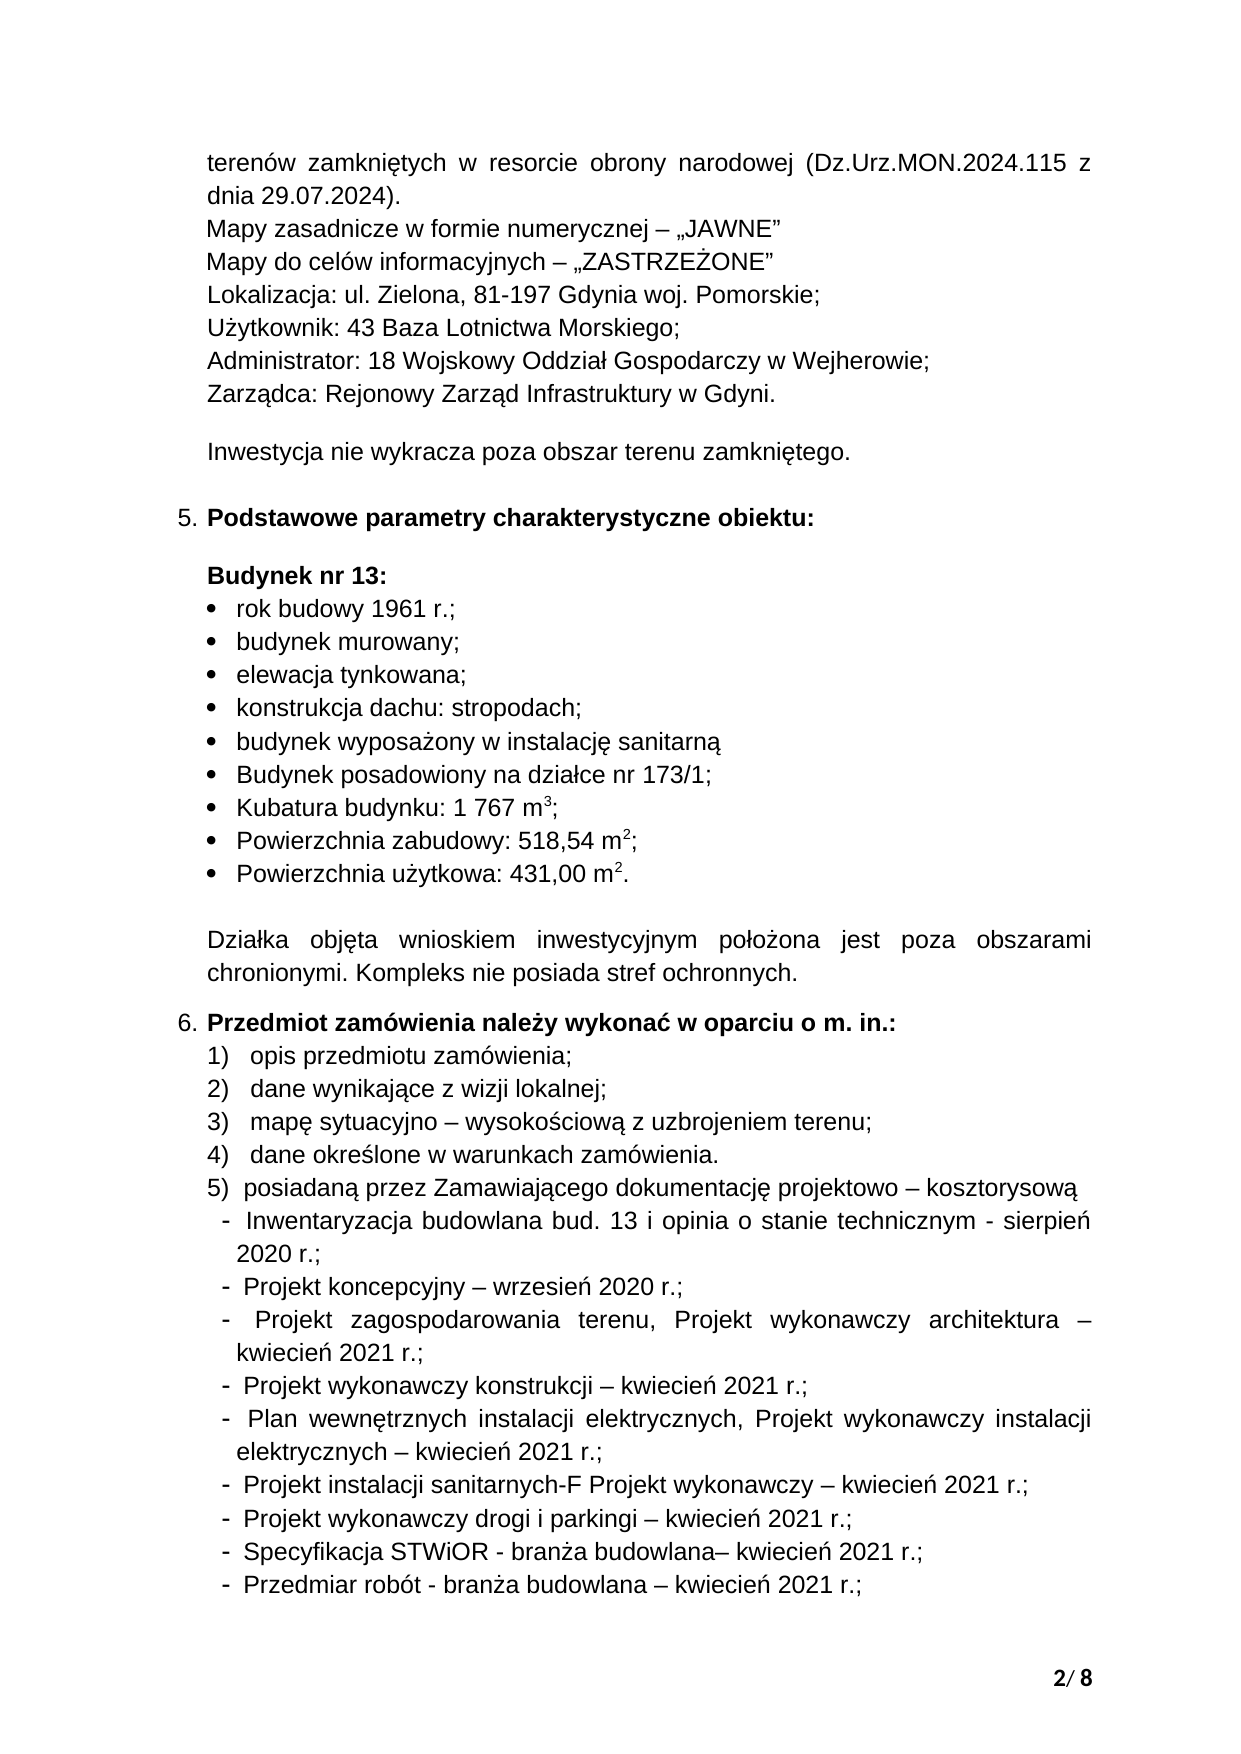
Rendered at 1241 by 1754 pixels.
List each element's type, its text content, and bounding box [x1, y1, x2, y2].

list budynek wyposażony w instalację sanitarną [207, 726, 1092, 755]
text Inwestycja nie wykracza poza obszar terenu zamkniętego. [207, 437, 1092, 466]
text Zarządca: Rejonowy Zarząd Infrastruktury w Gdyni. [207, 379, 1092, 408]
text Budynek nr 13: [207, 561, 1092, 590]
list Powierzchnia zabudowy: 518,54 m2; [207, 826, 1092, 855]
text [207, 148, 1092, 209]
text Użytkownik: 43 Baza Lotnictwa Morskiego; [207, 313, 1092, 342]
list Projekt zagospodarowania terenu, Projekt wykonawczy architektura – kwiecień 2021 r.; [222, 1305, 1092, 1367]
text Mapy zasadnicze w formie numerycznej – „JAWNE” [206, 214, 1092, 242]
list Przedmiar robót - branża budowlana – kwiecień 2021 r.; [222, 1570, 1092, 1599]
list mapę sytuacyjno – wysokościową z uzbrojeniem terenu; [207, 1107, 1092, 1135]
list dane określone w warunkach zamówienia. [207, 1140, 1092, 1168]
list Projekt koncepcyjny – wrzesień 2020 r.; [222, 1272, 1092, 1301]
text Mapy do celów informacyjnych – „ZASTRZEŻONE” [206, 247, 1092, 276]
list Plan wewnętrznych instalacji elektrycznych, Projekt wykonawczy instalacji elektrycznych – kwiecień 2021 r.; [222, 1404, 1092, 1466]
list opis przedmiotu zamówienia; [207, 1041, 1092, 1069]
list posiadaną przez Zamawiającego dokumentację projektowo – kosztorysową [207, 1173, 1092, 1201]
list dane wynikające z wizji lokalnej; [207, 1074, 1092, 1102]
list Powierzchnia użytkowa: 431,00 m2. [207, 859, 1092, 888]
list konstrukcja dachu: stropodach; [207, 693, 1092, 722]
text Lokalizacja: ul. Zielona, 81-197 Gdynia woj. Pomorskie; [207, 280, 1092, 308]
list Przedmiot zamówienia należy wykonać w oparciu o m. in.: [177, 1008, 1092, 1036]
list Kubatura budynku: 1 767 m3; [207, 793, 1092, 822]
list Projekt wykonawczy konstrukcji – kwiecień 2021 r.; [222, 1371, 1092, 1400]
text Działka objęta wnioskiem inwestycyjnym położona jest poza obszarami chronionymi. Kompleks nie posiada stref ochronnych. [207, 925, 1092, 987]
list Specyfikacja STWiOR - branża budowlana– kwiecień 2021 r.; [222, 1537, 1092, 1566]
list Inwentaryzacja budowlana bud. 13 i opinia o stanie technicznym - sierpień 2020 r.; [222, 1206, 1092, 1268]
list budynek murowany; [207, 627, 1092, 656]
list rok budowy 1961 r.; [207, 594, 1092, 623]
list Projekt instalacji sanitarnych-F Projekt wykonawczy – kwiecień 2021 r.; [222, 1470, 1092, 1499]
list elewacja tynkowana; [207, 660, 1092, 689]
text Administrator: 18 Wojskowy Oddział Gospodarczy w Wejherowie; [207, 346, 1092, 374]
list Budynek posadowiony na działce nr 173/1; [207, 759, 1092, 788]
list Projekt wykonawczy drogi i parkingi – kwiecień 2021 r.; [222, 1503, 1092, 1532]
list Podstawowe parametry charakterystyczne obiektu: [177, 503, 1092, 532]
